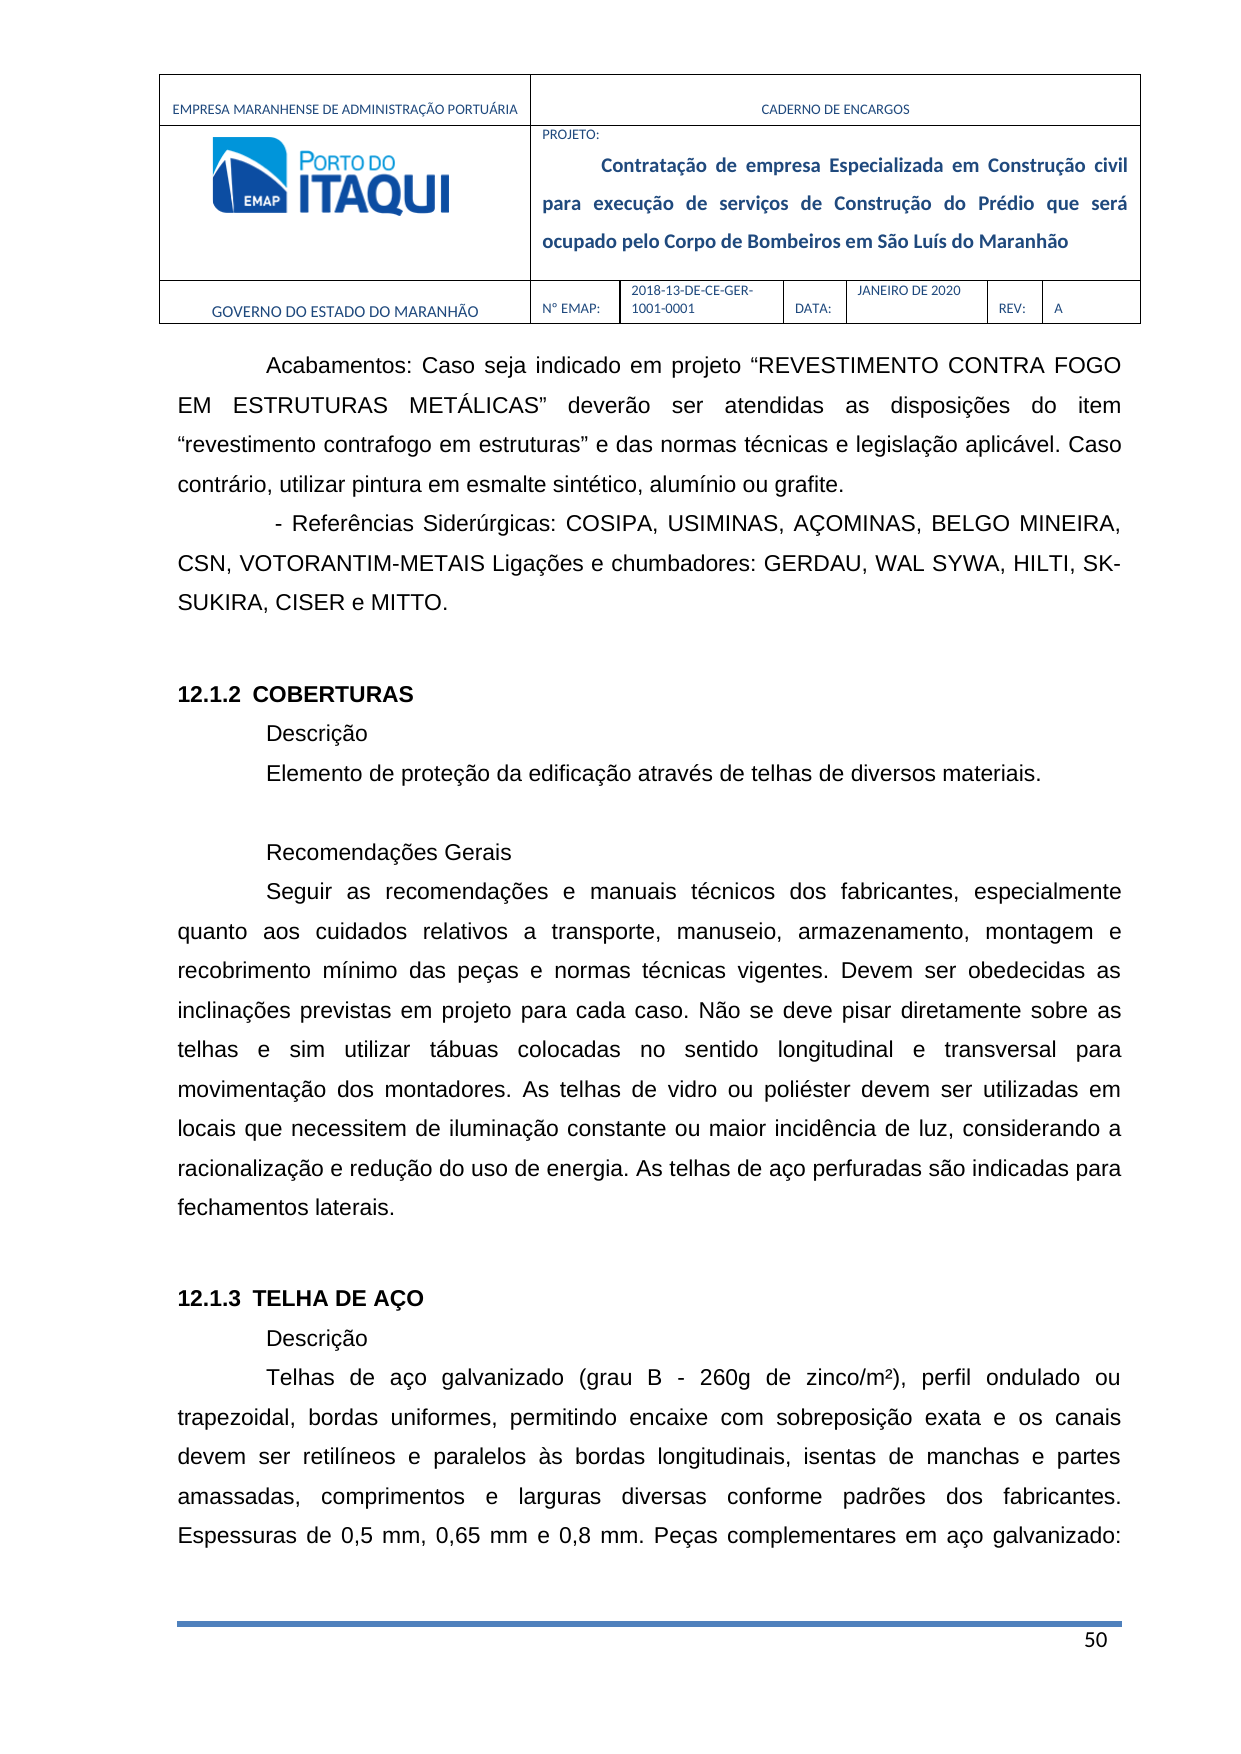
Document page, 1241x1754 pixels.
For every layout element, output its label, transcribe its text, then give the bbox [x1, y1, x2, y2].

text Elemento de proteção da edificação através de telhas de diversos materiais. [177, 760, 1122, 786]
subtitle COBERTURAS [177, 681, 1122, 707]
text Acabamentos: Caso seja indicado em projeto “REVESTIMENTO CONTRA FOGO EM ESTRUTURAS METÁLICAS” deverão ser atendidas as disposições do item “revestimento contrafogo em estruturas” e das normas técnicas e legislação aplicável. Caso contrário, utilizar pintura em esmalte sintético, alumínio ou grafite. [177, 352, 1122, 497]
text - Referências Siderúrgicas: COSIPA, USIMINAS, AÇOMINAS, BELGO MINEIRA, CSN, VOTORANTIM-METAIS Ligações e chumbadores: GERDAU, WAL SYWA, HILTI, SK-SUKIRA, CISER e MITTO. [177, 510, 1122, 616]
text Descrição [177, 1325, 1122, 1351]
text Recomendações Gerais [177, 839, 1122, 865]
text Descrição [177, 720, 1122, 747]
picture [212, 137, 449, 216]
text Seguir as recomendações e manuais técnicos dos fabricantes, especialmente quanto aos cuidados relativos a transporte, manuseio, armazenamento, montagem e recobrimento mínimo das peças e normas técnicas vigentes. Devem ser obedecidas as inclinações previstas em projeto para cada caso. Não se deve pisar diretamente sobre as telhas e sim utilizar tábuas colocadas no sentido longitudinal e transversal para movimentação dos montadores. As telhas de vidro ou poliéster devem ser utilizadas em locais que necessitem de iluminação constante ou maior incidência de luz, considerando a racionalização e redução do uso de energia. As telhas de aço perfuradas são indicadas para fechamentos laterais. [177, 878, 1122, 1220]
subtitle TELHA DE AÇO [177, 1285, 1122, 1312]
